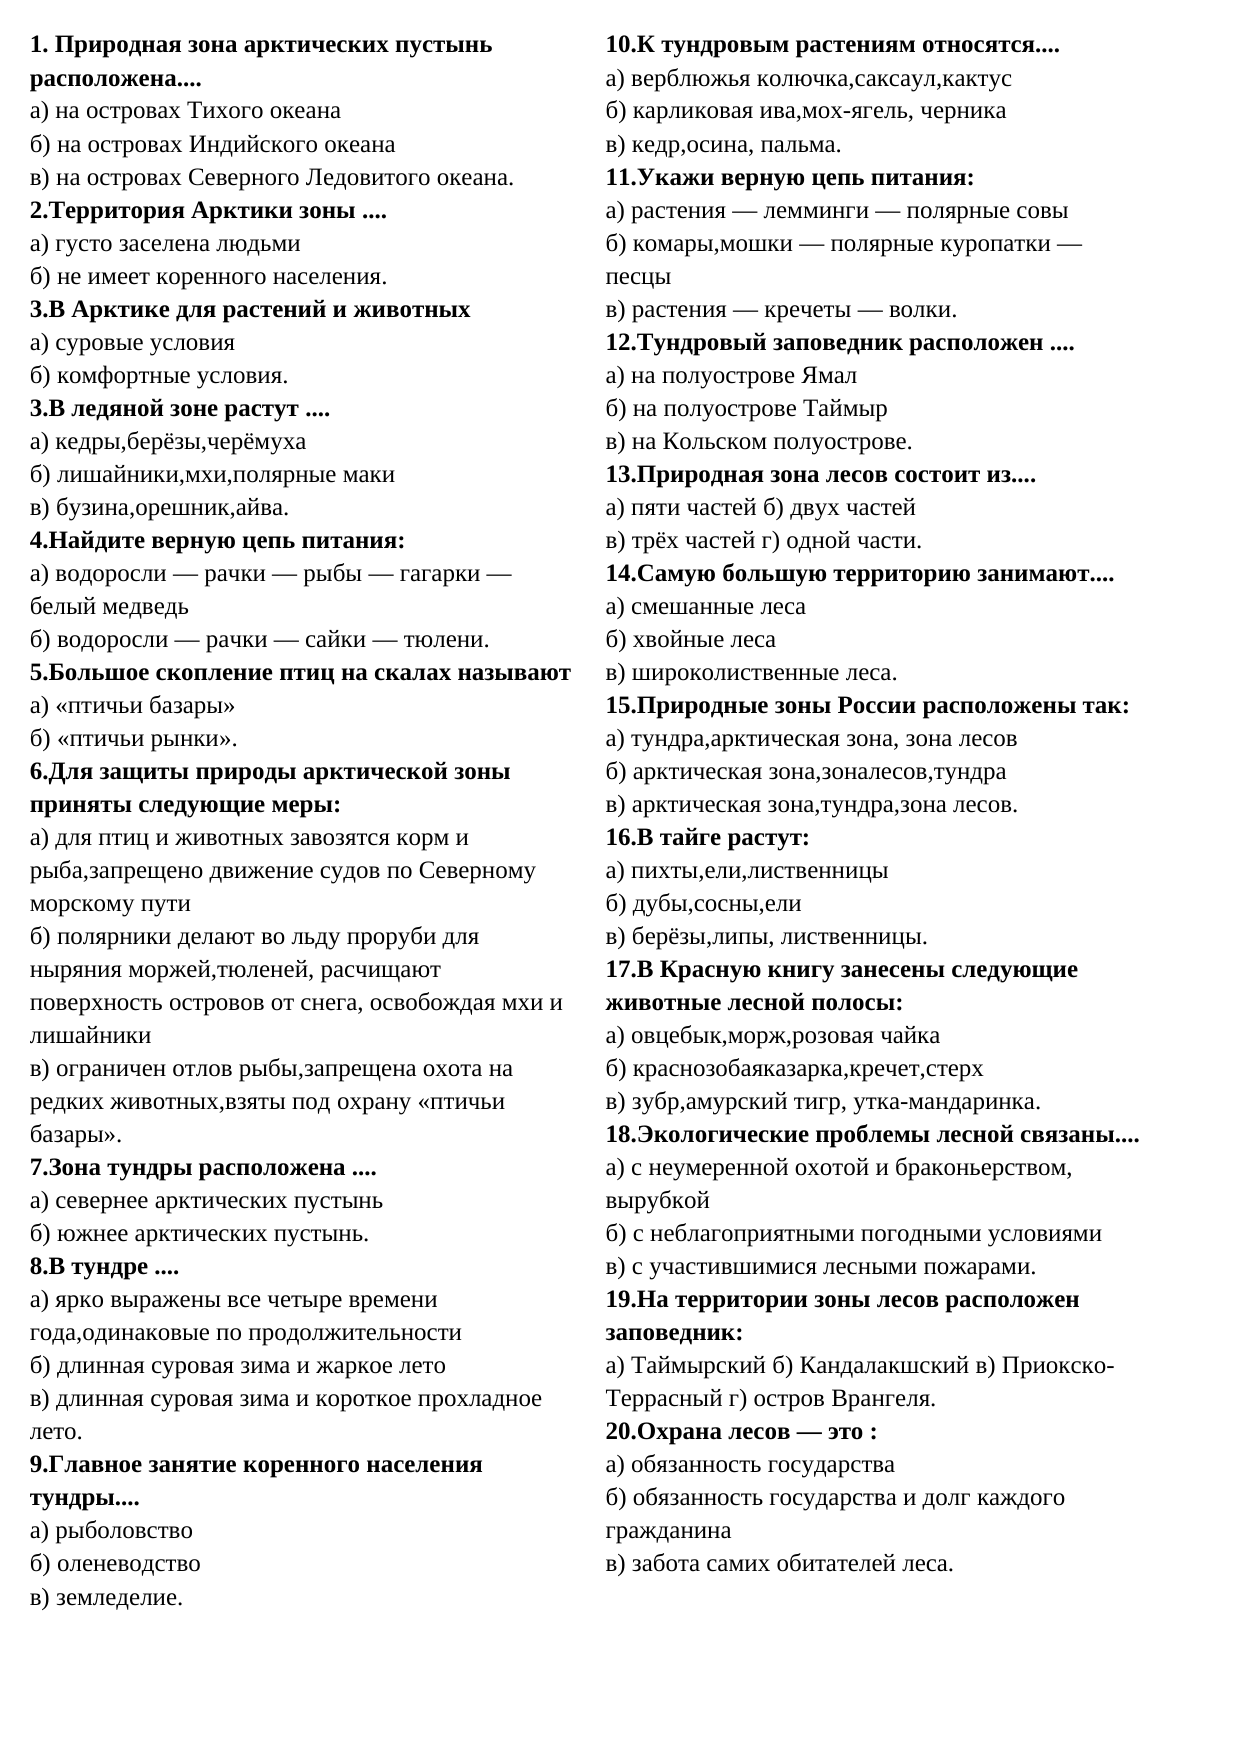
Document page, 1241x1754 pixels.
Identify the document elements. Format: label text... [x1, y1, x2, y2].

text 9.Главное занятие коренного населения тундры.... [29, 1449, 576, 1511]
text а) ярко выражены все четыре времени года,одинаковые по продолжительности [29, 1284, 576, 1346]
text 4.Найдите верную цепь питания: [29, 525, 576, 554]
text а) пяти частей б) двух частей [605, 492, 1152, 521]
text а) водоросли — рачки — рыбы — гагарки — белый медведь [29, 558, 576, 620]
text 7.Зона тундры расположена .... [29, 1152, 576, 1181]
text б) обязанность государства и долг каждого гражданина [605, 1482, 1152, 1544]
text в) бузина,орешник,айва. [29, 492, 576, 521]
text б) арктическая зона,зоналесов,тундра [605, 756, 1152, 785]
text 3.В ледяной зоне растут .... [29, 393, 576, 422]
text а) густо заселена людьми [29, 228, 576, 256]
text 15.Природные зоны России расположены так: [605, 690, 1152, 719]
text а) верблюжья колючка,саксаул,кактус [605, 63, 1152, 91]
text б) длинная суровая зима и жаркое лето [29, 1350, 576, 1379]
text а) Таймырский б) Кандалакшский в) Приокско-Террасный г) остров Врангеля. [605, 1350, 1152, 1412]
text б) оленеводство [29, 1548, 576, 1577]
text б) комары,мошки — полярные куропатки — песцы [605, 228, 1152, 289]
text 1. Природная зона арктических пустынь расположена.... [29, 29, 576, 91]
text 8.В тундре .... [29, 1251, 576, 1280]
text б) краснозобаяказарка,кречет,стерх [605, 1053, 1152, 1082]
text а) на полуострове Ямал [605, 360, 1152, 388]
text в) забота самих обитателей леса. [605, 1548, 1152, 1577]
text в) берёзы,липы, лиственницы. [605, 921, 1152, 950]
text в) зубр,амурский тигр, утка-мандаринка. [605, 1086, 1152, 1115]
text 11.Укажи верную цепь питания: [605, 162, 1152, 190]
text в) растения — кречеты — волки. [605, 294, 1152, 322]
text 5.Большое скопление птиц на скалах называют [29, 657, 576, 686]
text а) для птиц и животных завозятся корм и рыба,запрещено движение судов по Северному морскому пути [29, 822, 576, 917]
text а) на островах Тихого океана [29, 96, 576, 124]
text в) земледелие. [29, 1582, 576, 1610]
text б) на полуострове Таймыр [605, 393, 1152, 422]
text 6.Для защиты природы арктической зоны приняты следующие меры: [29, 756, 576, 818]
text а) севернее арктических пустынь [29, 1185, 576, 1214]
text 10.К тундровым растениям относятся.... [605, 29, 1152, 58]
text б) комфортные условия. [29, 360, 576, 388]
text б) на островах Индийского океана [29, 129, 576, 157]
text а) с неумеренной охотой и браконьерством, вырубкой [605, 1152, 1152, 1214]
text в) широколиственные леса. [605, 657, 1152, 686]
text 19.На территории зоны лесов расположен заповедник: [605, 1284, 1152, 1346]
text а) обязанность государства [605, 1449, 1152, 1478]
text а) кедры,берёзы,черёмуха [29, 426, 576, 454]
text б) южнее арктических пустынь. [29, 1218, 576, 1247]
text б) дубы,сосны,ели [605, 888, 1152, 917]
text б) полярники делают во льду проруби для ныряния моржей,тюленей, расчищают поверхность островов от снега, освобождая мхи и лишайники [29, 921, 576, 1049]
text в) ограничен отлов рыбы,запрещена охота на редких животных,взяты под охрану «птичьи базары». [29, 1053, 576, 1148]
text в) с участившимися лесными пожарами. [605, 1251, 1152, 1280]
text 2.Территория Арктики зоны .... [29, 195, 576, 223]
text 3.В Арктике для растений и животных [29, 294, 576, 322]
text в) длинная суровая зима и короткое прохладное лето. [29, 1383, 576, 1445]
text 13.Природная зона лесов состоит из.... [605, 459, 1152, 488]
text б) хвойные леса [605, 624, 1152, 653]
text а) пихты,ели,лиственницы [605, 855, 1152, 884]
text в) на островах Северного Ледовитого океана. [29, 162, 576, 190]
text в) кедр,осина, пальма. [605, 129, 1152, 157]
text 12.Тундровый заповедник расположен .... [605, 327, 1152, 356]
text а) тундра,арктическая зона, зона лесов [605, 723, 1152, 752]
text б) лишайники,мхи,полярные маки [29, 459, 576, 488]
text б) водоросли — рачки — сайки — тюлени. [29, 624, 576, 653]
text б) не имеет коренного населения. [29, 261, 576, 289]
text 16.В тайге растут: [605, 822, 1152, 851]
text а) смешанные леса [605, 591, 1152, 620]
text а) овцебык,морж,розовая чайка [605, 1020, 1152, 1049]
text в) на Кольском полуострове. [605, 426, 1152, 454]
text б) карликовая ива,мох-ягель, черника [605, 96, 1152, 124]
text б) «птичьи рынки». [29, 723, 576, 752]
text б) с неблагоприятными погодными условиями [605, 1218, 1152, 1247]
text 14.Самую большую территорию занимают.... [605, 558, 1152, 587]
text а) «птичьи базары» [29, 690, 576, 719]
text в) трёх частей г) одной части. [605, 525, 1152, 554]
text 20.Охрана лесов — это : [605, 1416, 1152, 1445]
text в) арктическая зона,тундра,зона лесов. [605, 789, 1152, 818]
text а) рыболовство [29, 1516, 576, 1544]
text а) суровые условия [29, 327, 576, 356]
text 18.Экологические проблемы лесной связаны.... [605, 1119, 1152, 1148]
text а) растения — лемминги — полярные совы [605, 195, 1152, 223]
text 17.В Красную книгу занесены следующие животные лесной полосы: [605, 954, 1152, 1016]
